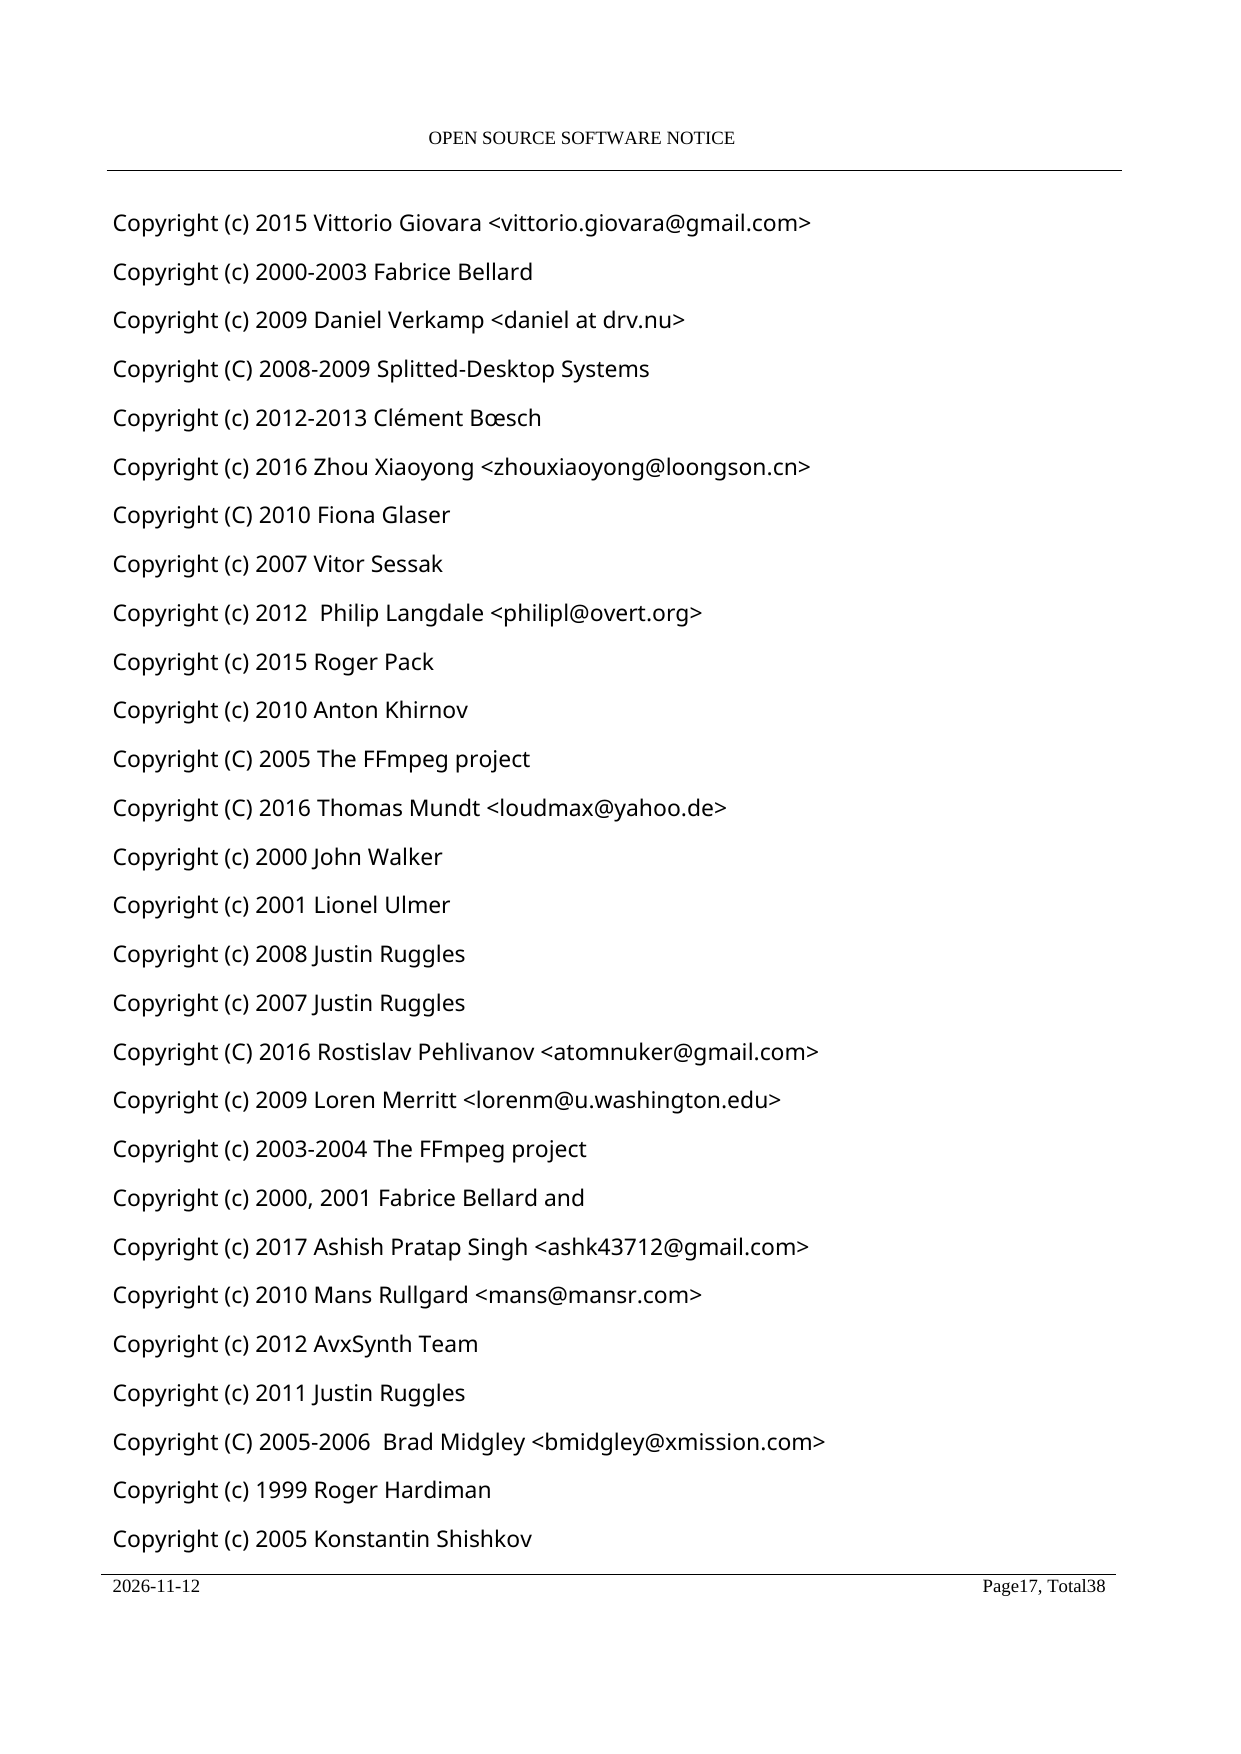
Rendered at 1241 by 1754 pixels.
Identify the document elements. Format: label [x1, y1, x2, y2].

text [112, 206, 1128, 1555]
